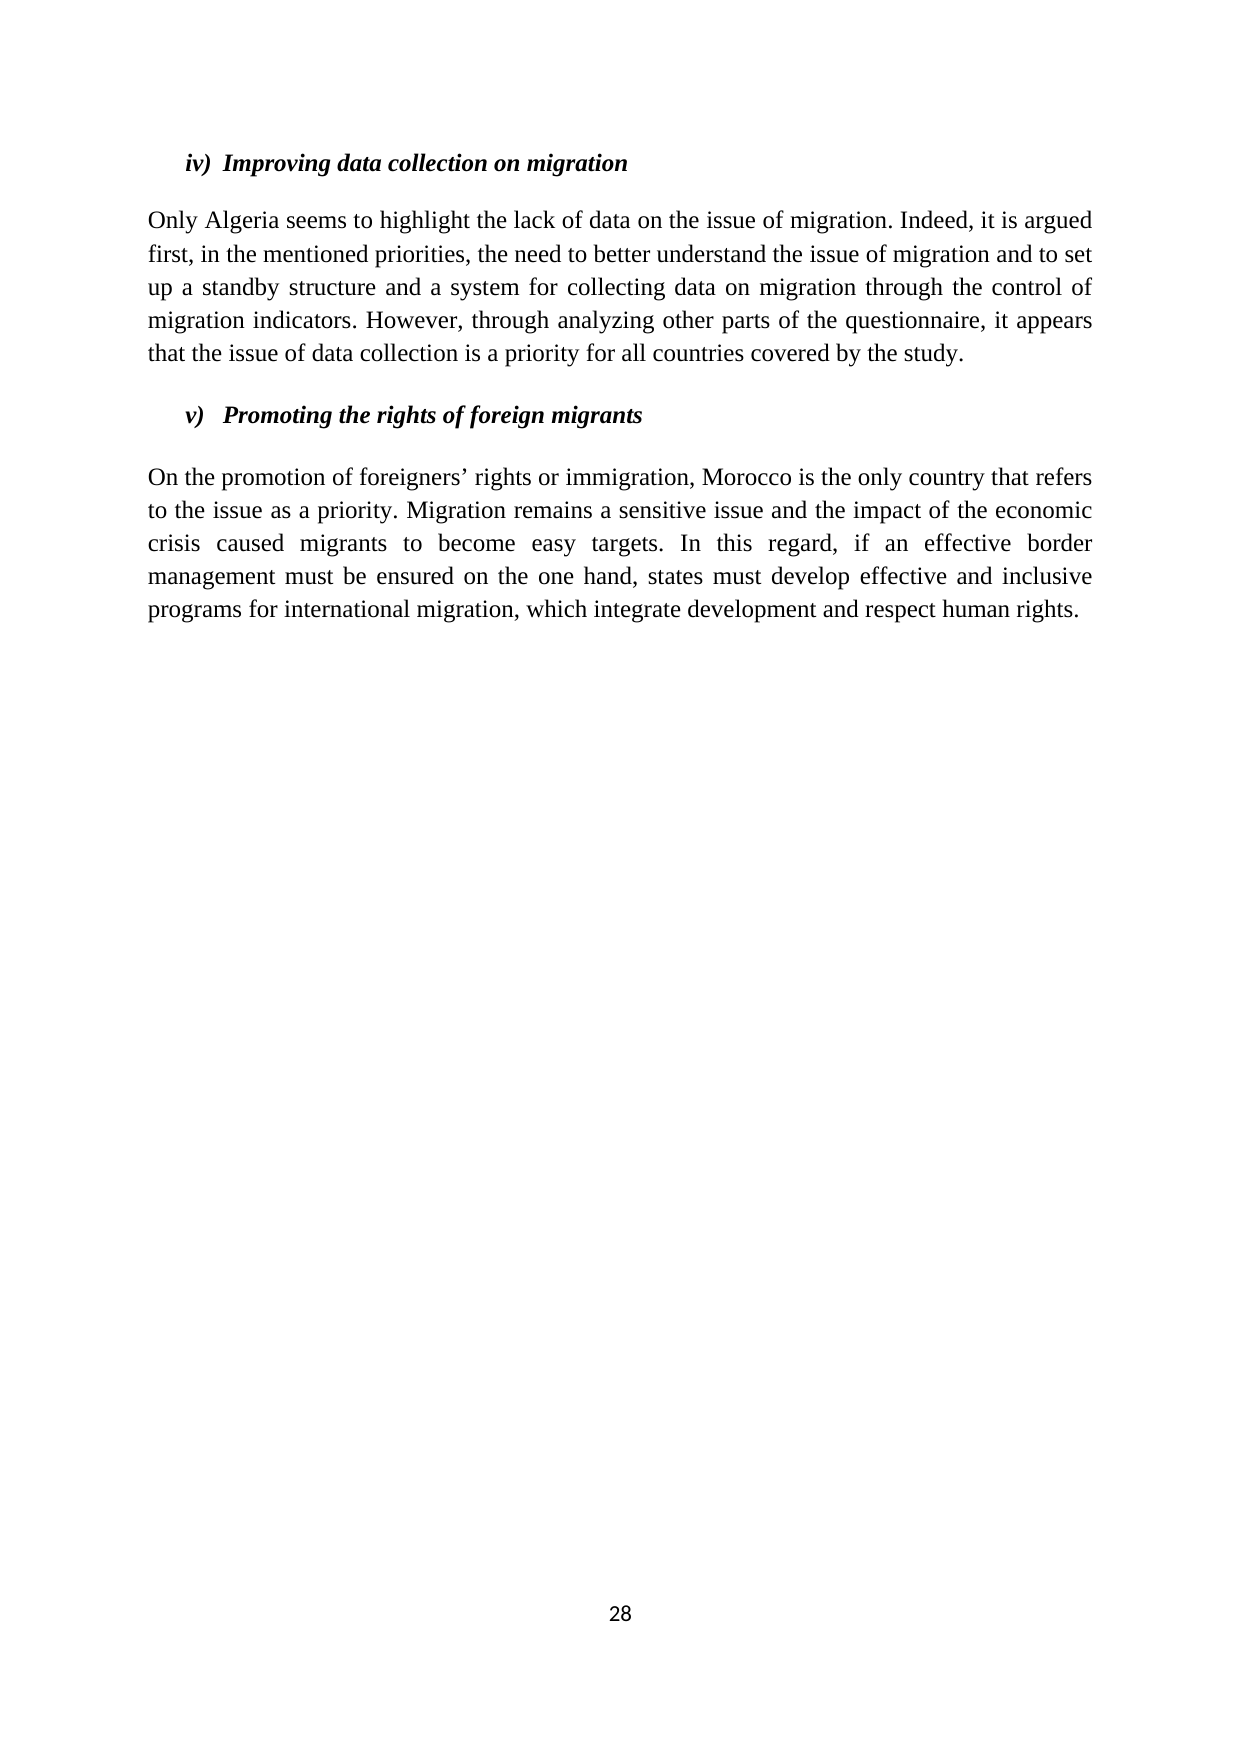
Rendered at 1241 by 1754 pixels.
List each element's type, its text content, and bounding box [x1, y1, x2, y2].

text On the promotion of foreigners’ rights or immigration, Morocco is the only country that refers to the issue as a priority. Migration remains a sensitive issue and the impact of the economic crisis caused migrants to become easy targets. In this regard, if an effective border management must be ensured on the one hand, states must develop effective and inclusive programs for international migration, which integrate development and respect human rights. [148, 462, 1092, 623]
list Promoting the rights of foreign migrants [185, 400, 1092, 429]
list Improving data collection on migration [185, 148, 1092, 176]
text Only Algeria seems to highlight the lack of data on the issue of migration. Indeed, it is argued first, in the mentioned priorities, the need to better understand the issue of migration and to set up a standby structure and a system for collecting data on migration through the control of migration indicators. However, through analyzing other parts of the questionnaire, it appears that the issue of data collection is a priority for all countries covered by the study. [148, 206, 1092, 366]
